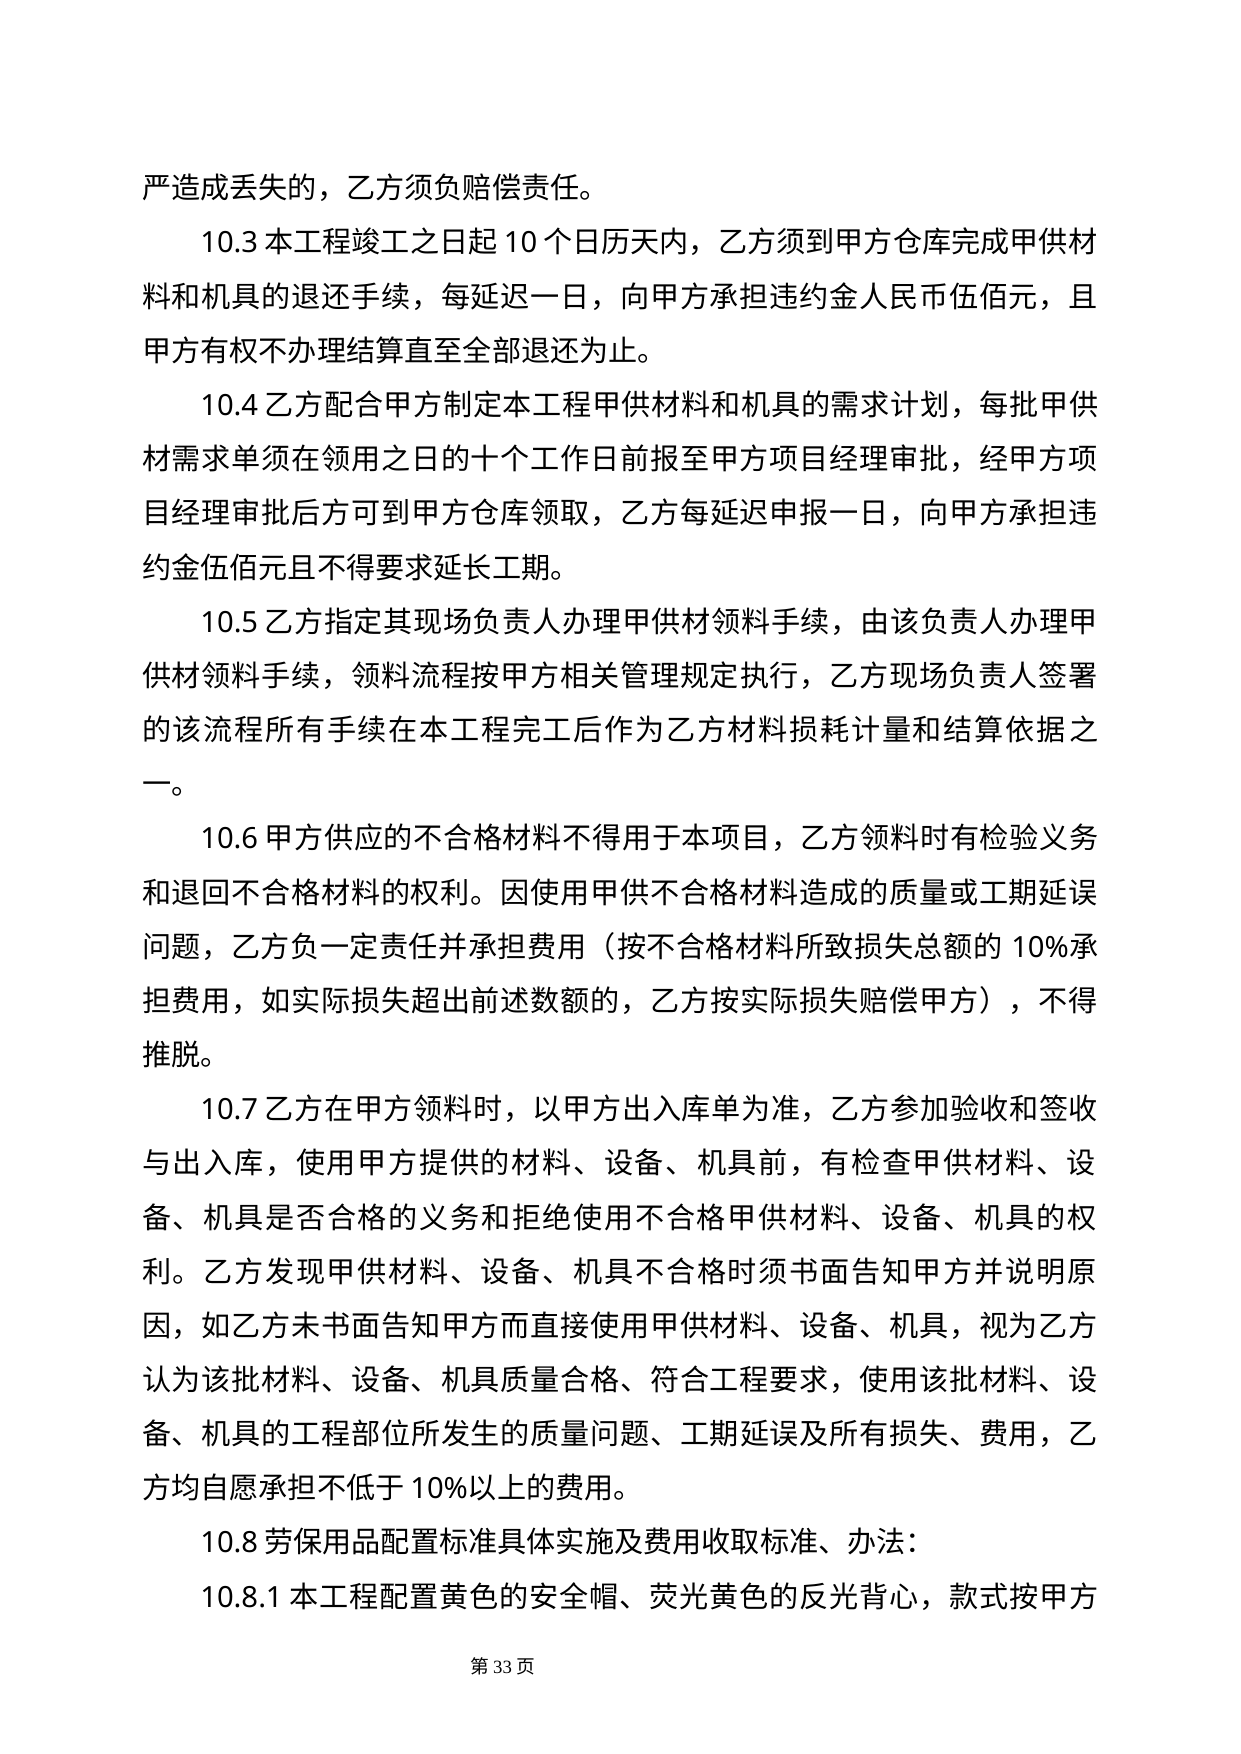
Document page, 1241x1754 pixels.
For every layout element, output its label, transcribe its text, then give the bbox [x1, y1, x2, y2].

text 10.3本工程竣工之日起10个日历天内，乙方须到甲方仓库完成甲供材料和机具的退还手续，每延迟一日，向甲方承担违约金人民币伍佰元，且甲方有权不办理结算直至全部退还为止。 [142, 207, 1098, 370]
text 10.6甲方供应的不合格材料不得用于本项目，乙方领料时有检验义务和退回不合格材料的权利。因使用甲供不合格材料造成的质量或工期延误问题，乙方负一定责任并承担费用（按不合格材料所致损失总额的10%承担费用，如实际损失超出前述数额的，乙方按实际损失赔偿甲方），不得推脱。 [142, 803, 1098, 1074]
text 10.7乙方在甲方领料时，以甲方出入库单为准，乙方参加验收和签收与出入库，使用甲方提供的材料、设备、机具前，有检查甲供材料、设备、机具是否合格的义务和拒绝使用不合格甲供材料、设备、机具的权利。乙方发现甲供材料、设备、机具不合格时须书面告知甲方并说明原因，如乙方未书面告知甲方而直接使用甲供材料、设备、机具，视为乙方认为该批材料、设备、机具质量合格、符合工程要求，使用该批材料、设备、机具的工程部位所发生的质量问题、工期延误及所有损失、费用，乙方均自愿承担不低于10%以上的费用。 [142, 1074, 1098, 1507]
text 10.4乙方配合甲方制定本工程甲供材料和机具的需求计划，每批甲供材需求单须在领用之日的十个工作日前报至甲方项目经理审批，经甲方项目经理审批后方可到甲方仓库领取，乙方每延迟申报一日，向甲方承担违约金伍佰元且不得要求延长工期。 [142, 370, 1098, 586]
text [142, 1561, 1098, 1616]
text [142, 153, 1098, 207]
text 10.8劳保用品配置标准具体实施及费用收取标准、办法： [142, 1507, 1098, 1561]
text 10.5乙方指定其现场负责人办理甲供材领料手续，由该负责人办理甲供材领料手续，领料流程按甲方相关管理规定执行，乙方现场负责人签署的该流程所有手续在本工程完工后作为乙方材料损耗计量和结算依据之一。 [142, 586, 1098, 803]
